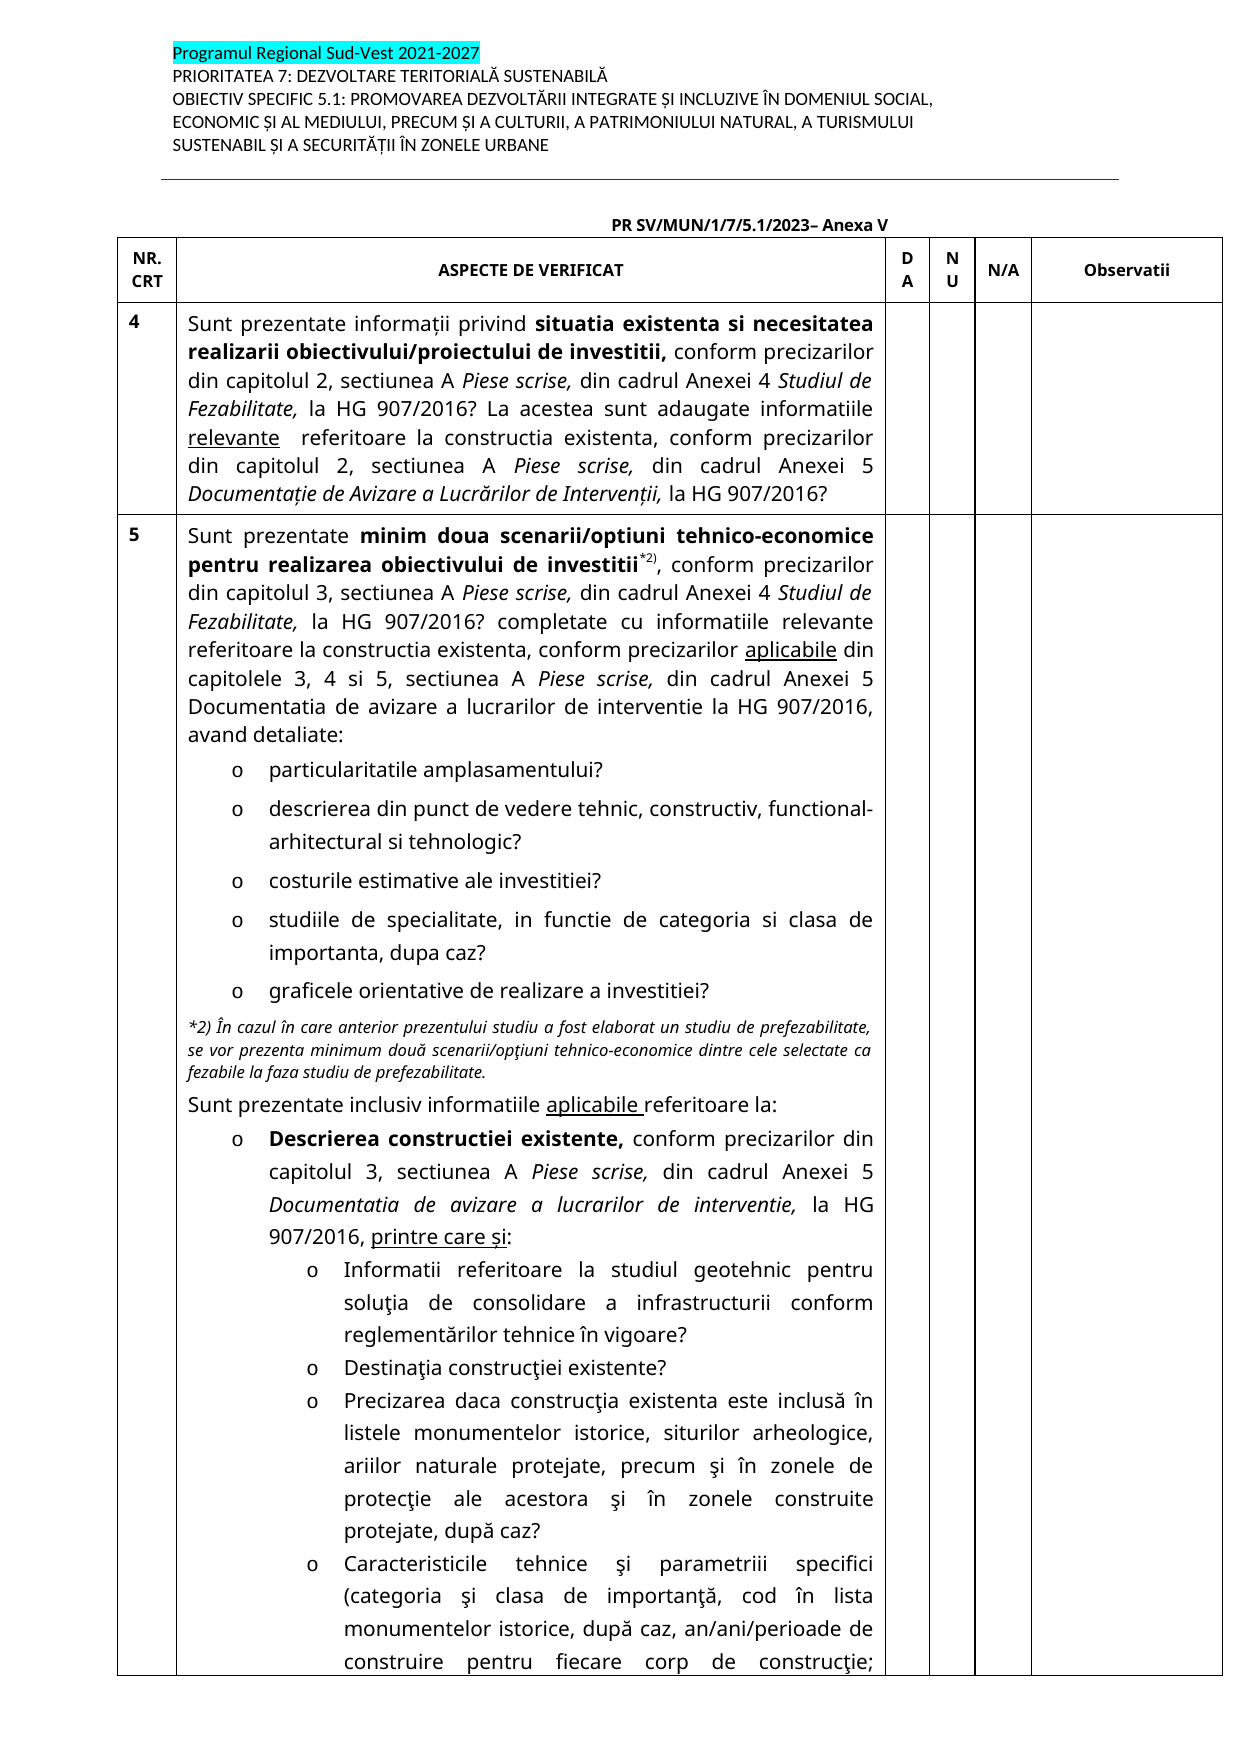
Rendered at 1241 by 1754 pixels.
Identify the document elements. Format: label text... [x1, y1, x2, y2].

table_header NR. CRT [118, 238, 176, 302]
table_cell [976, 303, 1031, 514]
table_cell [976, 515, 1031, 1675]
table_cell 5 [118, 515, 176, 1675]
table_cell 4 [118, 303, 176, 514]
table_cell [886, 515, 929, 1675]
table_cell [1032, 515, 1222, 1675]
table_cell Sunt prezentate informații privind situatia existenta si necesitatea realizarii obiectivului/proiectului de investitii, conform precizarilor din capitolul 2, sectiunea A Piese scrise, din cadrul Anexei 4 Studiul de Fezabilitate, la HG 907/2016? La acestea sunt adaugate informatiile relevante referitoare la constructia existenta, conform precizarilor din capitolul 2, sectiunea A Piese scrise, din cadrul Anexei 5 Documentaţie de Avizare a Lucrărilor de Intervenţii, la HG 907/2016? [177, 303, 885, 514]
table_header Observatii [1032, 238, 1222, 302]
table_cell [930, 515, 974, 1675]
table_header ASPECTE DE VERIFICAT [177, 238, 885, 302]
table_cell [1032, 303, 1222, 514]
table_header DA [886, 238, 929, 302]
table_header N/A [976, 238, 1031, 302]
table_cell [886, 303, 929, 514]
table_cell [177, 515, 885, 1675]
table_header NU [930, 238, 974, 302]
table_cell [930, 303, 974, 514]
